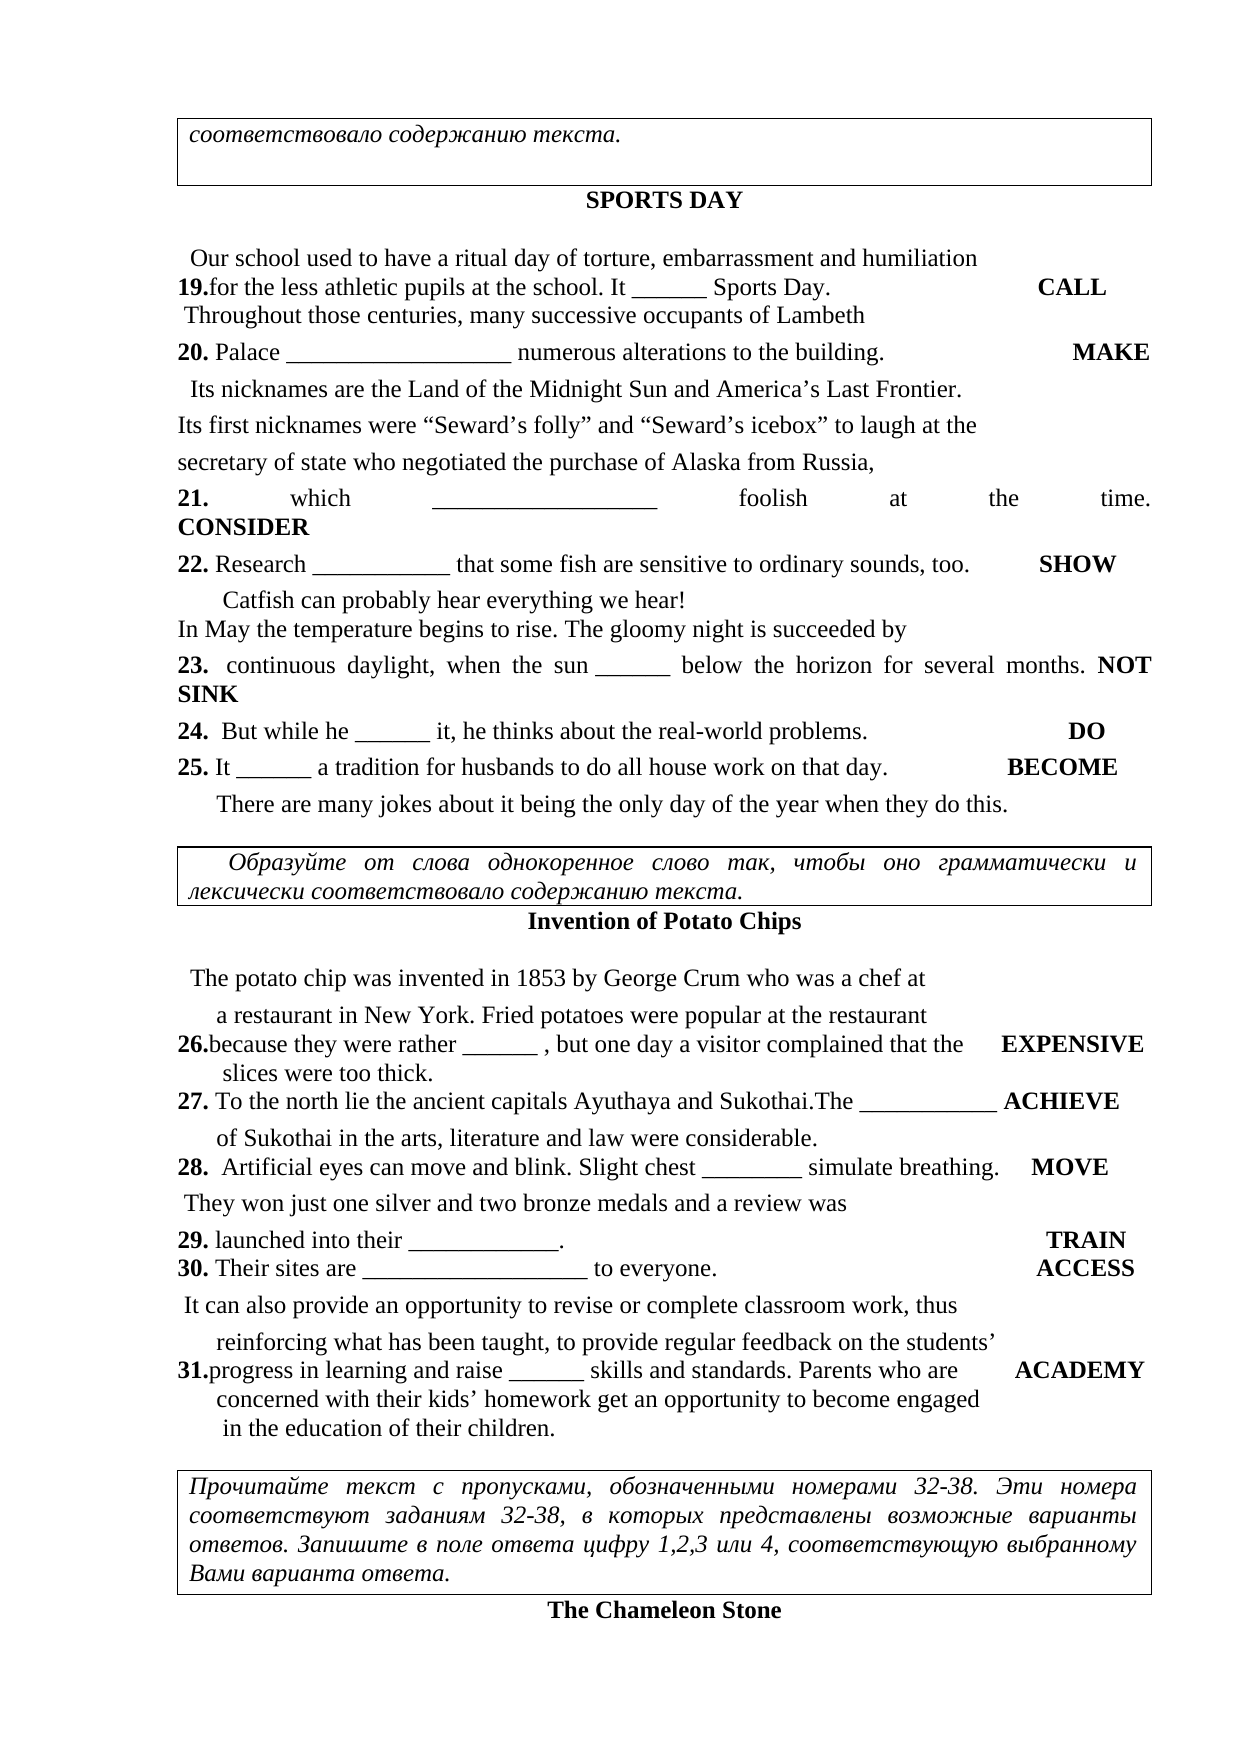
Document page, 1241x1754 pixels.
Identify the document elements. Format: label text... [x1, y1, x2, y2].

text The potato chip was invented in 1853 by George Crum who was a chef at [177, 963, 1152, 992]
text Throughout those centuries, many successive occupants of Lambeth [177, 301, 1152, 329]
text Invention of Potato Chips [177, 906, 1152, 935]
text in the education of their children. [177, 1413, 1152, 1442]
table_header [178, 119, 1151, 184]
text a restaurant in New York. Fried potatoes were popular at the restaurant [177, 1000, 1152, 1029]
text 21. which __________________ foolish at the time. CONSIDER [177, 483, 1152, 541]
text 28. Artificial eyes can move and blink. Slight chest ________ simulate breathing. MOVE [177, 1152, 1152, 1180]
text 30. Their sites are __________________ to everyone. ACCESS [177, 1253, 1152, 1282]
text 22. Research ___________ that some fish are sensitive to ordinary sounds, too. SHOW [177, 549, 1152, 577]
text 25. It ______ a tradition for husbands to do all house work on that day. BECOME [177, 752, 1152, 781]
table_header Образуйте от слова однокоренное слово так, чтобы оно грамматически и лексически соответствовало содержанию текста. [178, 848, 1151, 905]
text Its first nicknames were “Seward’s folly” and “Seward’s icebox” to laugh at the [177, 410, 1152, 439]
text Our school used to have a ritual day of torture, embarrassment and humiliation [177, 243, 1152, 272]
table_header Прочитайте текст с пропусками, обозначенными номерами 32-38. Эти номера соответствуют заданиям 32-38, в которых представлены возможные варианты ответов. Запишите в поле ответа цифру 1,2,3 или 4, соответствующую выбранному Вами варианта ответа. [178, 1471, 1151, 1594]
text 26.because they were rather ______ , but one day a visitor complained that the EXPENSIVE [177, 1029, 1152, 1058]
text 24. But while he ______ it, he thinks about the real-world problems. DO [177, 716, 1152, 744]
text secretary of state who negotiated the purchase of Alaska from Russia, [177, 447, 1152, 476]
text 29. launched into their ____________. TRAIN [177, 1225, 1152, 1253]
text There are many jokes about it being the only day of the year when they do this. [177, 789, 1152, 818]
text 23. continuous daylight, when the sun ______ below the horizon for several months. NOT SINK [177, 651, 1152, 708]
text reinforcing what has been taught, to provide regular feedback on the students’ [177, 1327, 1152, 1355]
text They won just one silver and two bronze medals and a review was [177, 1188, 1152, 1217]
text 20. Palace __________________ numerous alterations to the building. MAKE [177, 337, 1152, 366]
text 27. To the north lie the ancient capitals Ayuthaya and Sukothai.The ___________ ACHIEVE [177, 1086, 1152, 1115]
text In May the temperature begins to rise. The gloomy night is succeeded by [177, 614, 1152, 643]
text Its nicknames are the Land of the Midnight Sun and America’s Last Frontier. [177, 374, 1152, 402]
text The Chameleon Stone [177, 1595, 1152, 1624]
text It can also provide an opportunity to revise or complete classroom work, thus [177, 1290, 1152, 1319]
text SPORTS DAY [177, 186, 1152, 214]
text slices were too thick. [177, 1058, 1152, 1086]
text concerned with their kids’ homework get an opportunity to become engaged [177, 1384, 1152, 1413]
text 19.for the less athletic pupils at the school. It ______ Sports Day. CALL [177, 272, 1152, 301]
text 31.progress in learning and raise ______ skills and standards. Parents who are ACADEMY [177, 1355, 1152, 1384]
text Catfish can probably hear everything we hear! [177, 585, 1152, 614]
text of Sukothai in the arts, literature and law were considerable. [177, 1123, 1152, 1152]
